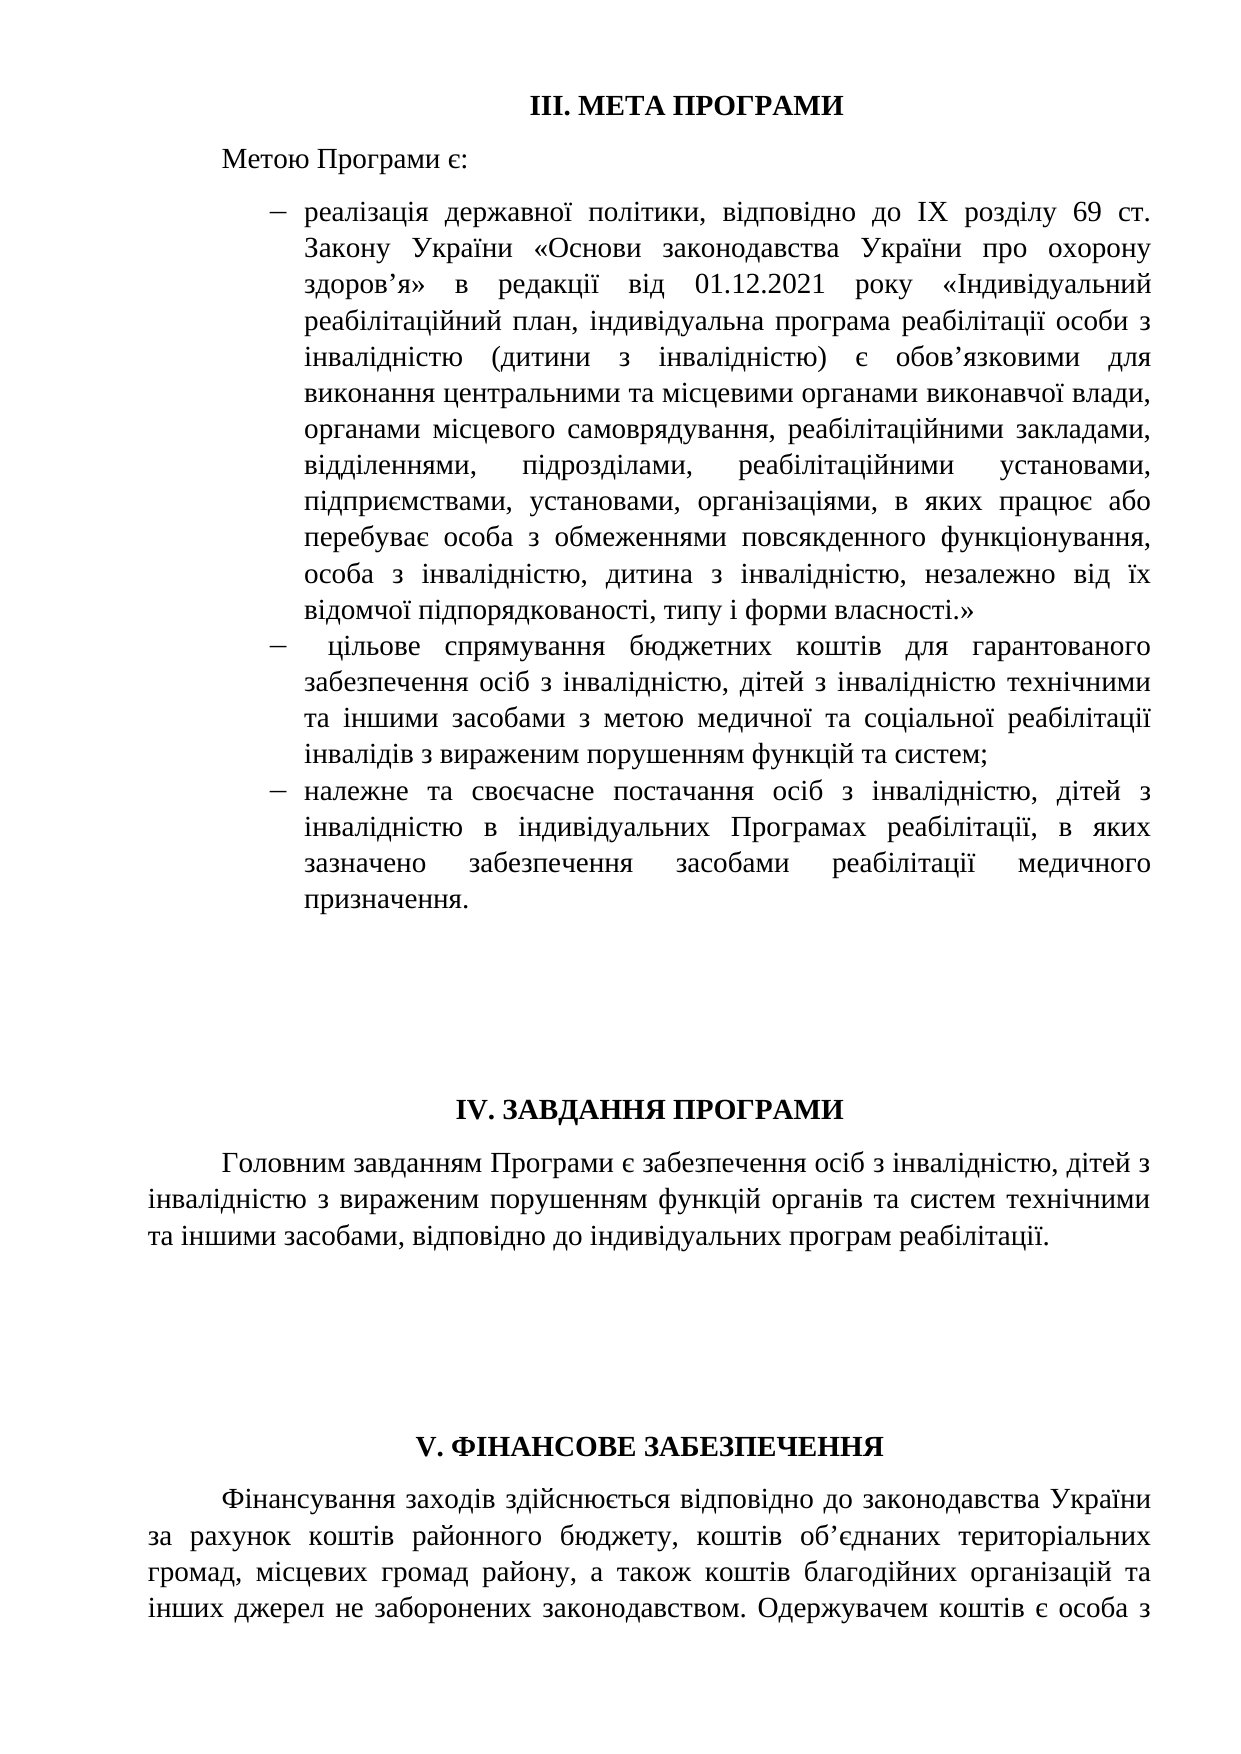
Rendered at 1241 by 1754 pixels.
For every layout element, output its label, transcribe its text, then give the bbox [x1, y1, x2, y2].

text Метою Програми є: [148, 141, 1152, 175]
text ІV. ЗАВДАННЯ ПРОГРАМИ [148, 1092, 1152, 1126]
list цільове спрямування бюджетних коштів для гарантованого забезпечення осіб з інвалідністю, дітей з інвалідністю технічними та іншими засобами з метою медичної та соціальної реабілітації інвалідів з вираженим порушенням функцій та систем; [266, 628, 1152, 770]
list реалізація державної політики, відповідно до ІХ розділу 69 ст. Закону України «Основи законодавства України про охорону здоров’я» в редакції від 01.12.2021 року «Індивідуальний реабілітаційний план, індивідуальна програма реабілітації особи з інвалідністю (дитини з інвалідністю) є обов’язковими для виконання центральними та місцевими органами виконавчої влади, органами місцевого самоврядування, реабілітаційними закладами, відділеннями, підрозділами, реабілітаційними установами, підприємствами, установами, організаціями, в яких працює або перебуває особа з обмеженнями повсякденного функціонування, особа з інвалідністю, дитина з інвалідністю, незалежно від їх відомчої підпорядкованості, типу і форми власності.» [266, 194, 1152, 625]
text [148, 1482, 1152, 1624]
text Головним завданням Програми є забезпечення осіб з інвалідністю, дітей з інвалідністю з вираженим порушенням функцій органів та систем технічними та іншими засобами, відповідно до індивідуальних програм реабілітації. [148, 1145, 1152, 1251]
list належне та своєчасне постачання осіб з інвалідністю, дітей з інвалідністю в індивідуальних Програмах реабілітації, в яких зазначено забезпечення засобами реабілітації медичного призначення. [266, 773, 1152, 915]
text ІІІ. МЕТА ПРОГРАМИ [148, 88, 1152, 122]
text V. ФІНАНСОВЕ ЗАБЕЗПЕЧЕННЯ [148, 1429, 1152, 1462]
